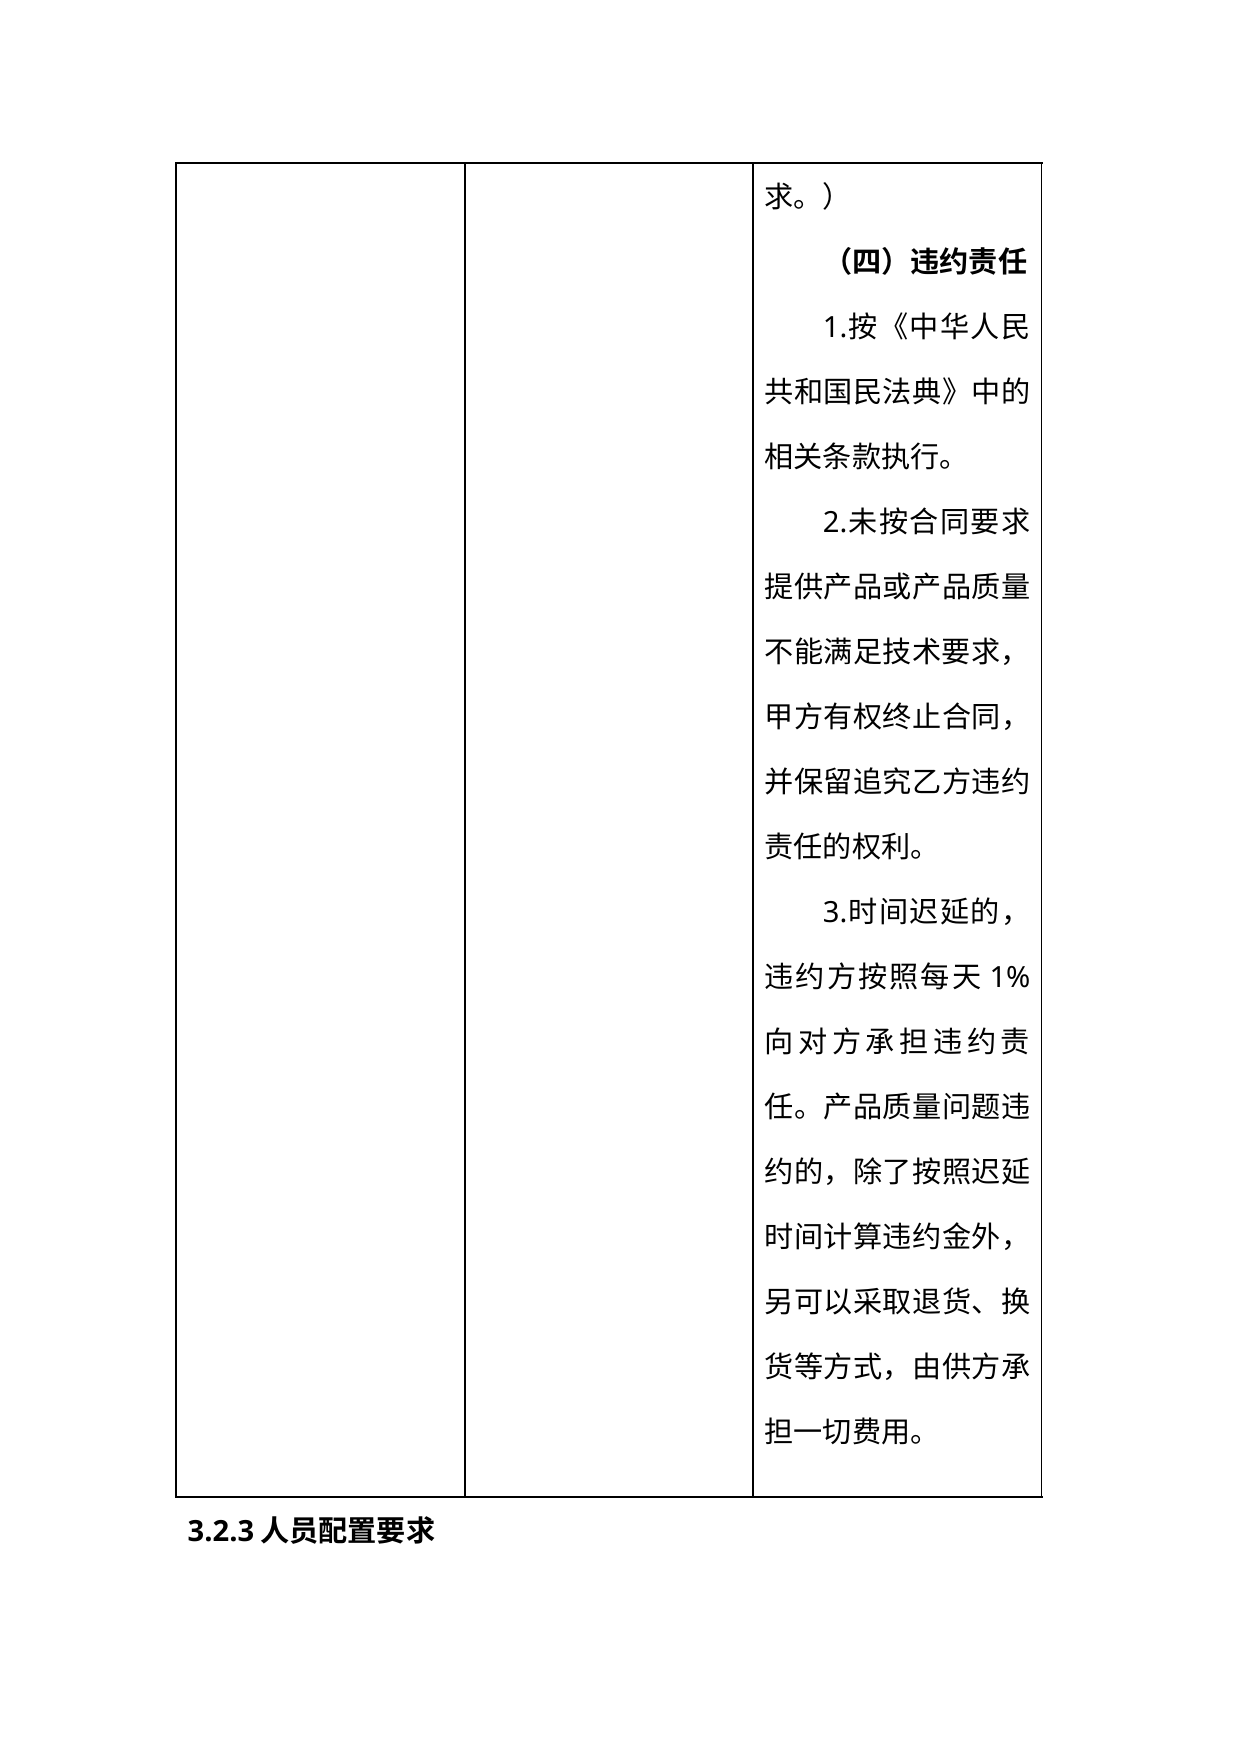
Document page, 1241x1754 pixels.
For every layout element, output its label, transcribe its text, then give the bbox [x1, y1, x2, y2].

text 3.2.3人员配置要求 [187, 1498, 1053, 1563]
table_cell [754, 164, 1041, 1496]
table_cell ▲ [466, 164, 752, 1496]
table_cell 1 [177, 164, 464, 1496]
